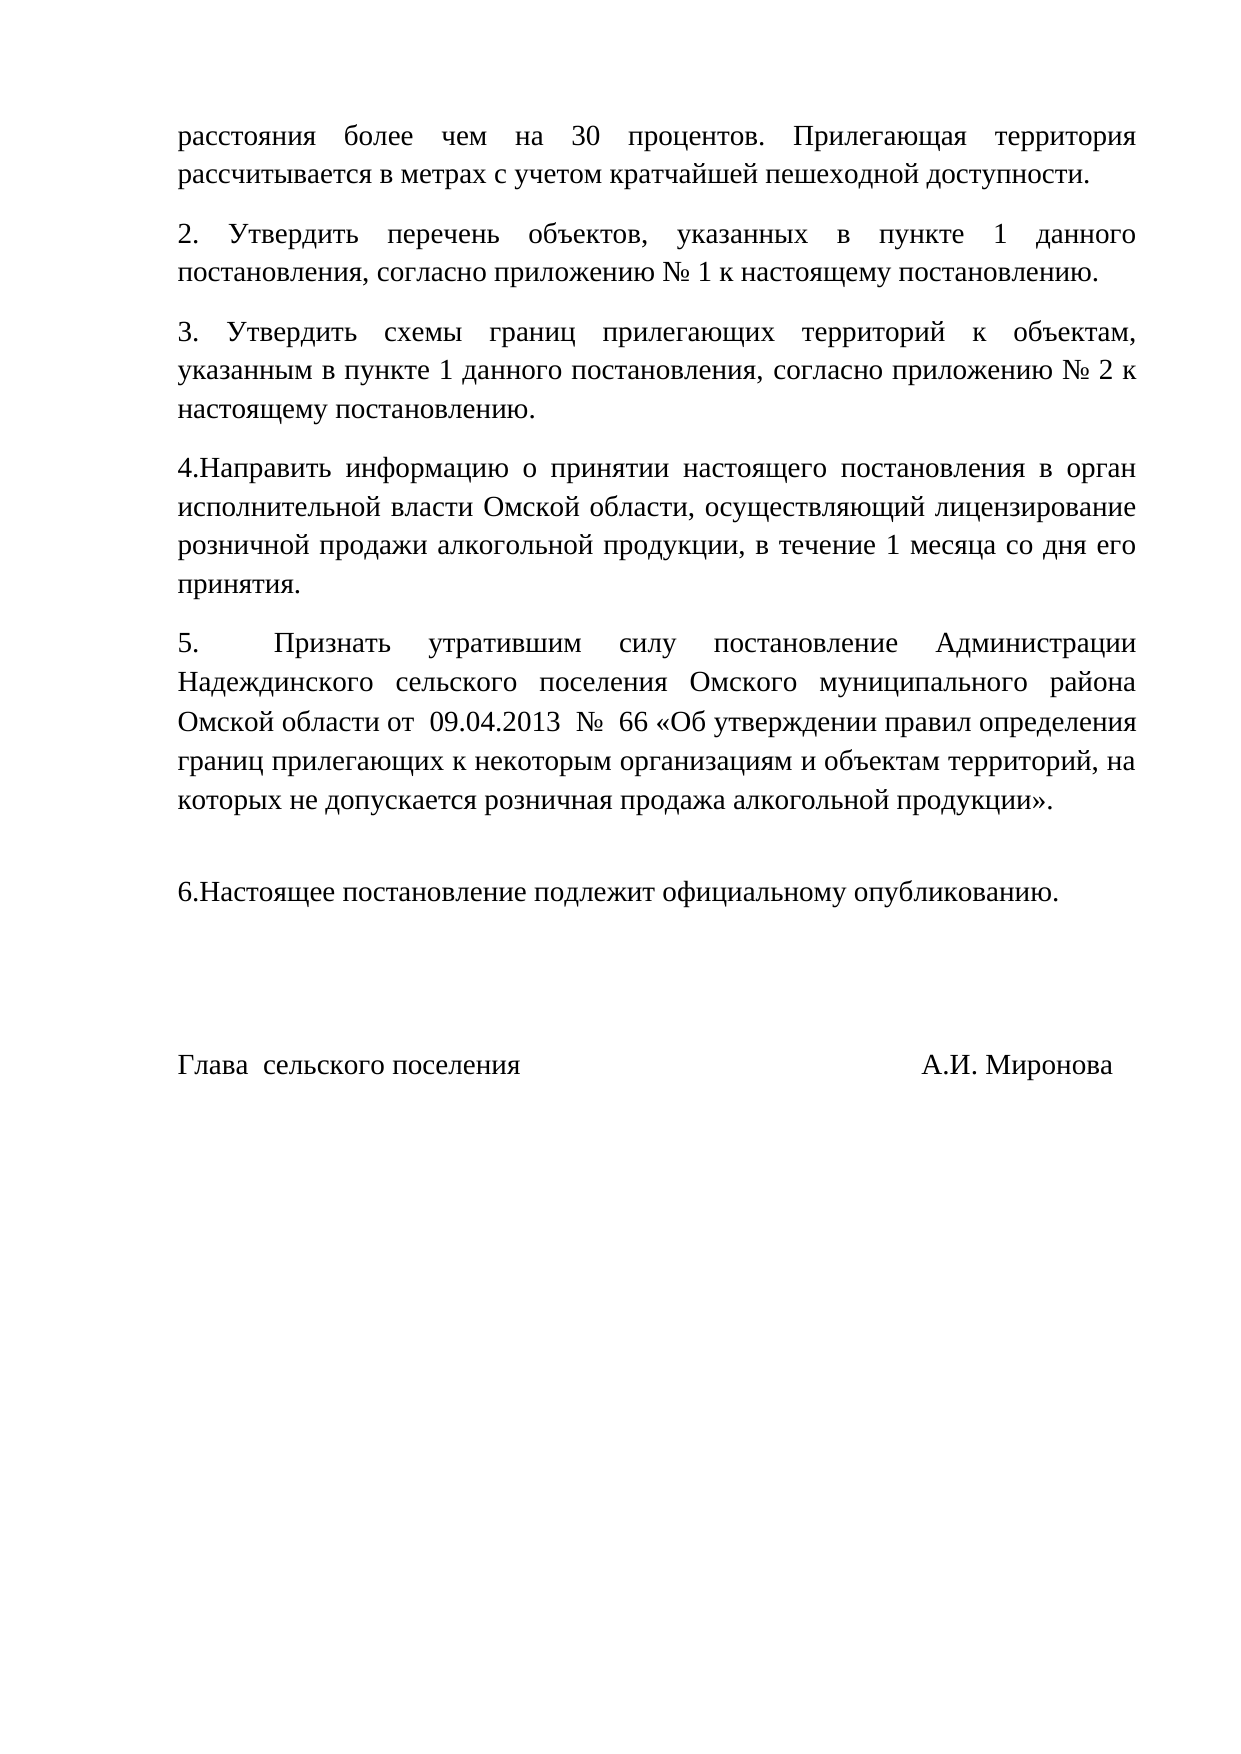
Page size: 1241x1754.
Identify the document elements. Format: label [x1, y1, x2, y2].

table_cell [166, 118, 1181, 1279]
